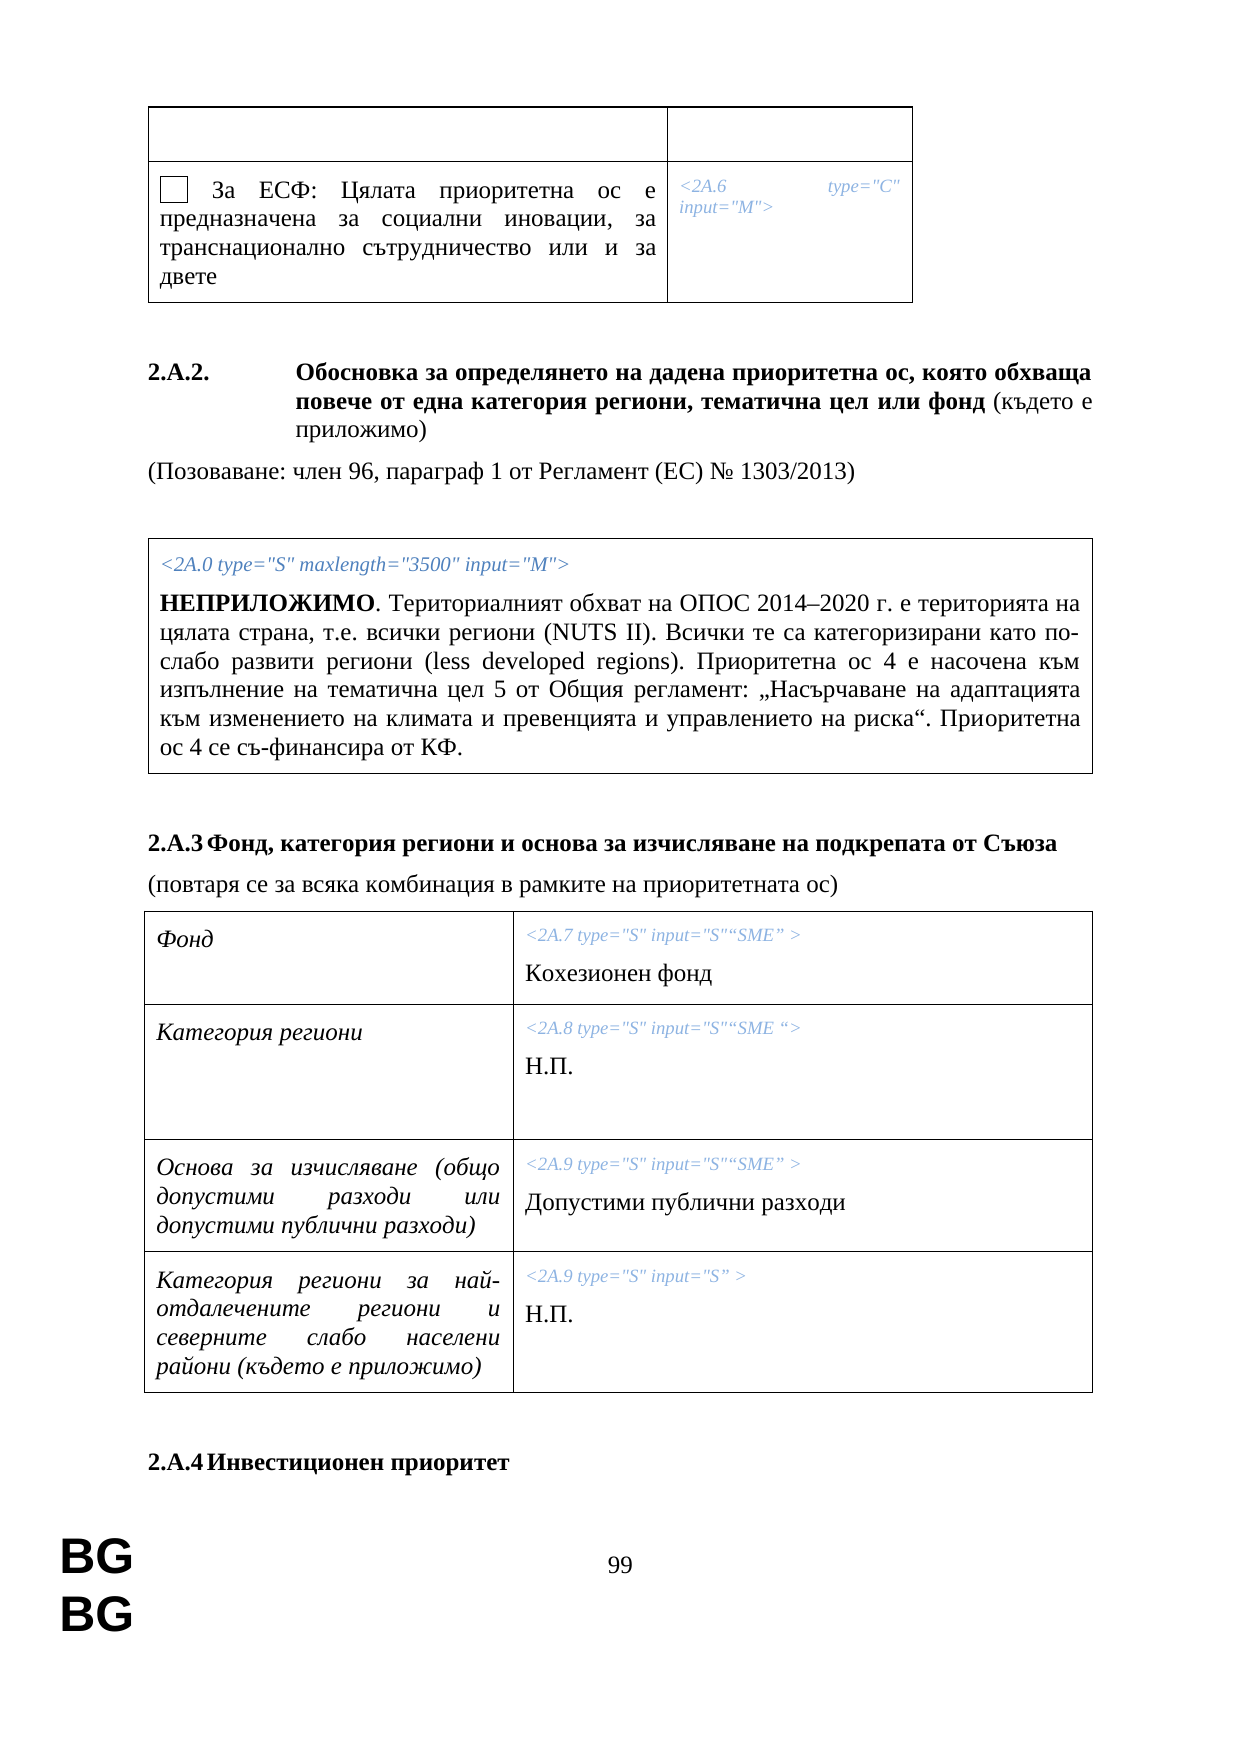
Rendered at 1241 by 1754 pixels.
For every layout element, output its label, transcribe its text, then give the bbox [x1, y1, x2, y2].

table_cell <2A.9 type="S" input="S” > Н.П. [514, 1252, 1092, 1392]
table_cell <2A.6 type="C" input="M"> [668, 162, 912, 302]
text 2.А.3 Фонд, категория региони и основа за изчисляване на подкрепата от Съюза [148, 828, 1092, 857]
table_cell За ЕСФ: Цялата приоритетна ос е предназначена за социални иновации, за транснационално сътрудничество или и за двете [149, 162, 667, 302]
table_header <2A.0 type="S" maxlength="3500" input="M"> НЕПРИЛОЖИМО. Териториалният обхват на ОПОС 2014–2020 г. е територията на цялата страна, т.е. всички региони (NUTS II). Всички те са категоризирани като по-слабо развити региони (less developed regions). Приоритетна ос 4 е насочена към изпълнение на тематична цел 5 от Общия регламент: „Насърчаване на адаптацията към изменението на климата и превенцията и управлението на риска“. Приоритетна ос 4 се съ-финансира от КФ. [149, 539, 1092, 773]
table_cell <2A.8 type="S" input="S"“SME “> Н.П. [514, 1005, 1092, 1139]
text 2.А.4 Инвестиционен приоритет [148, 1447, 1092, 1476]
table_cell Основа за изчисляване (общо допустими разходи или допустими публични разходи) [145, 1140, 513, 1251]
table_cell <2A.9 type="S" input="S"“SME” > Допустими публични разходи [514, 1140, 1092, 1251]
table_cell Категория региони за най-отдалечените региони и северните слабо населени райони (където е приложимо) [145, 1252, 513, 1392]
table_header Фонд [145, 912, 513, 1003]
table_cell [149, 108, 667, 161]
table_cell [668, 108, 912, 161]
text (Позоваване: член 96, параграф 1 от Регламент (ЕС) № 1303/2013) [148, 456, 1092, 484]
table_cell Категория региони [145, 1005, 513, 1139]
text 2.А.2. Обосновка за определянето на дадена приоритетна ос, която обхваща повече от една категория региони, тематична цел или фонд (където е приложимо) [148, 357, 1092, 443]
table_header <2A.7 type="S" input="S"“SME” > Кохезионен фонд [514, 912, 1092, 1003]
text (повтаря се за всяка комбинация в рамките на приоритетната ос) [148, 869, 1092, 898]
